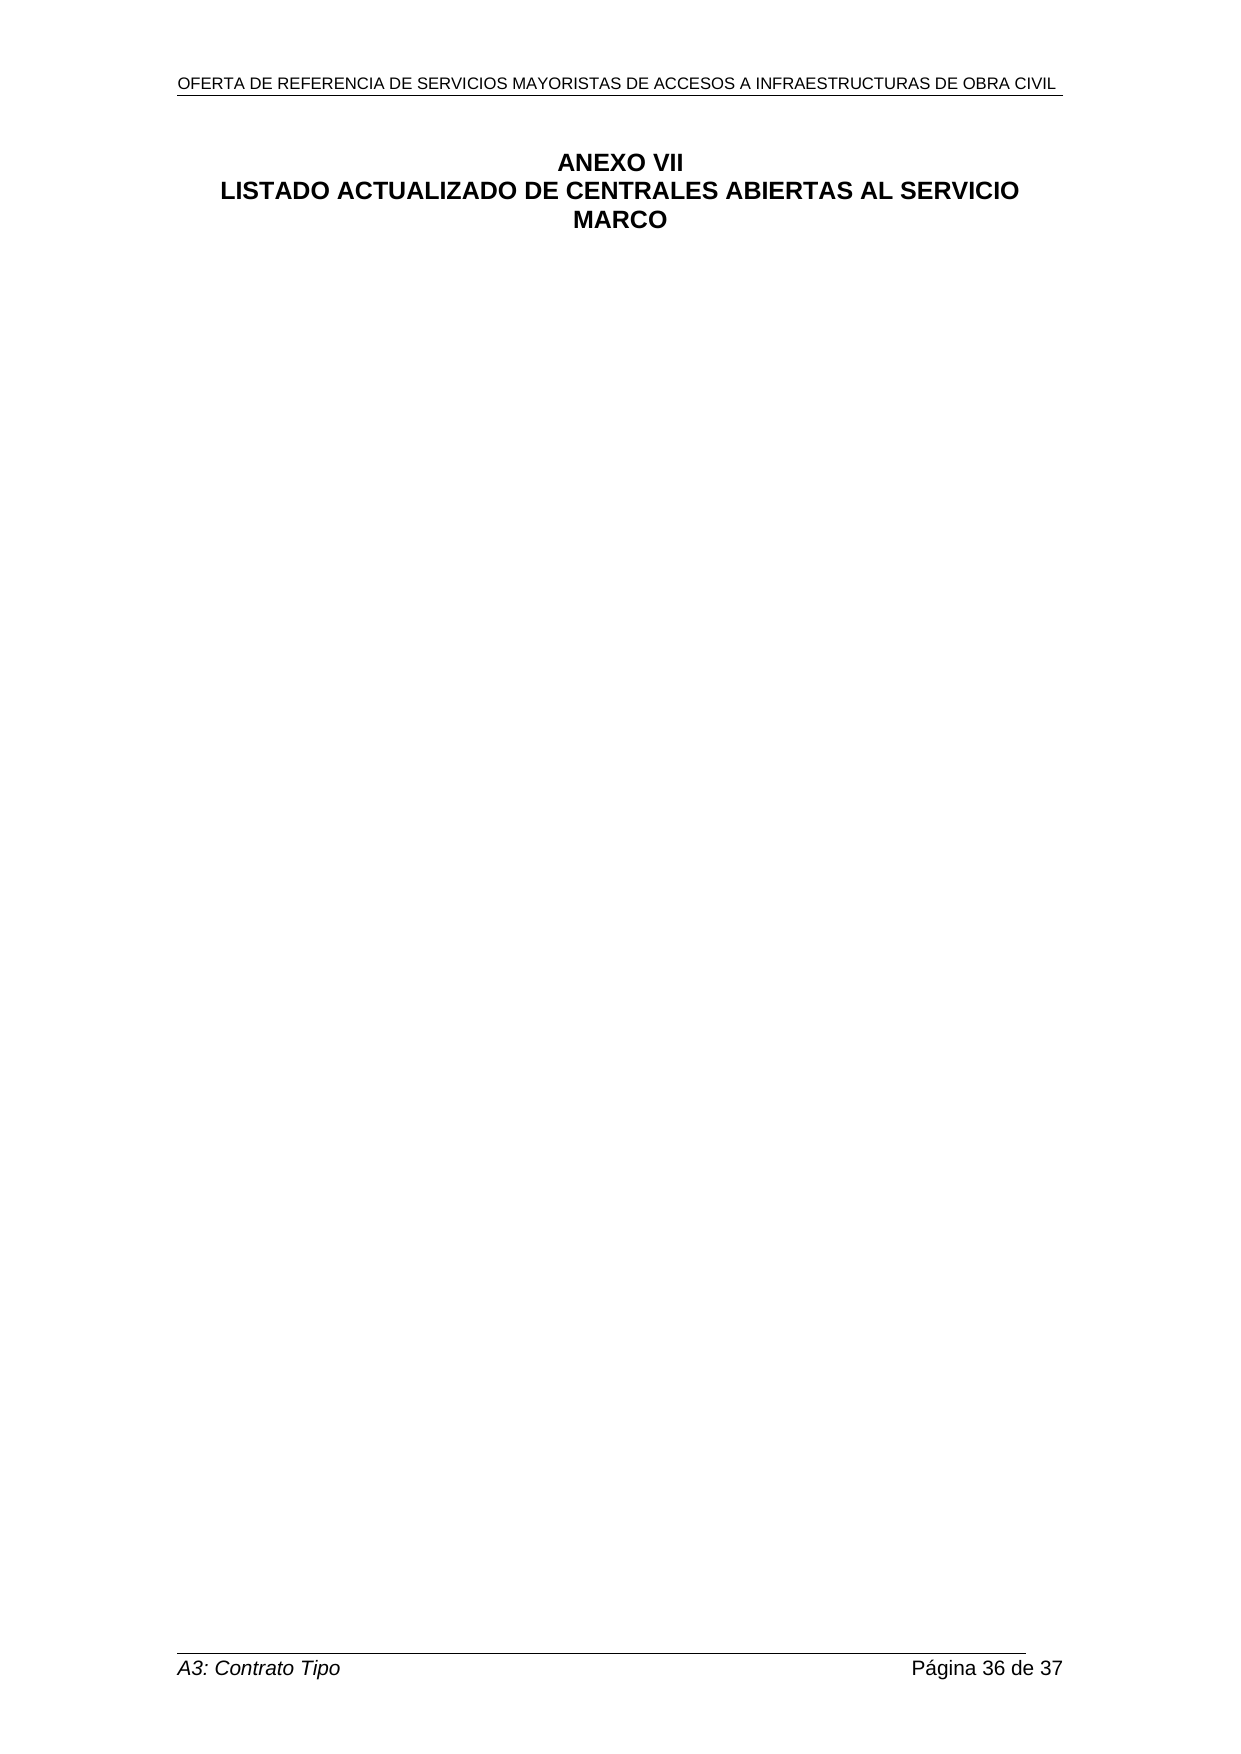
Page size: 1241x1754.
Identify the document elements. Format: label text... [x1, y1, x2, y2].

text LISTADO ACTUALIZADO DE CENTRALES ABIERTAS AL SERVICIO MARCO [177, 176, 1063, 234]
text ANEXO VII [177, 148, 1063, 176]
